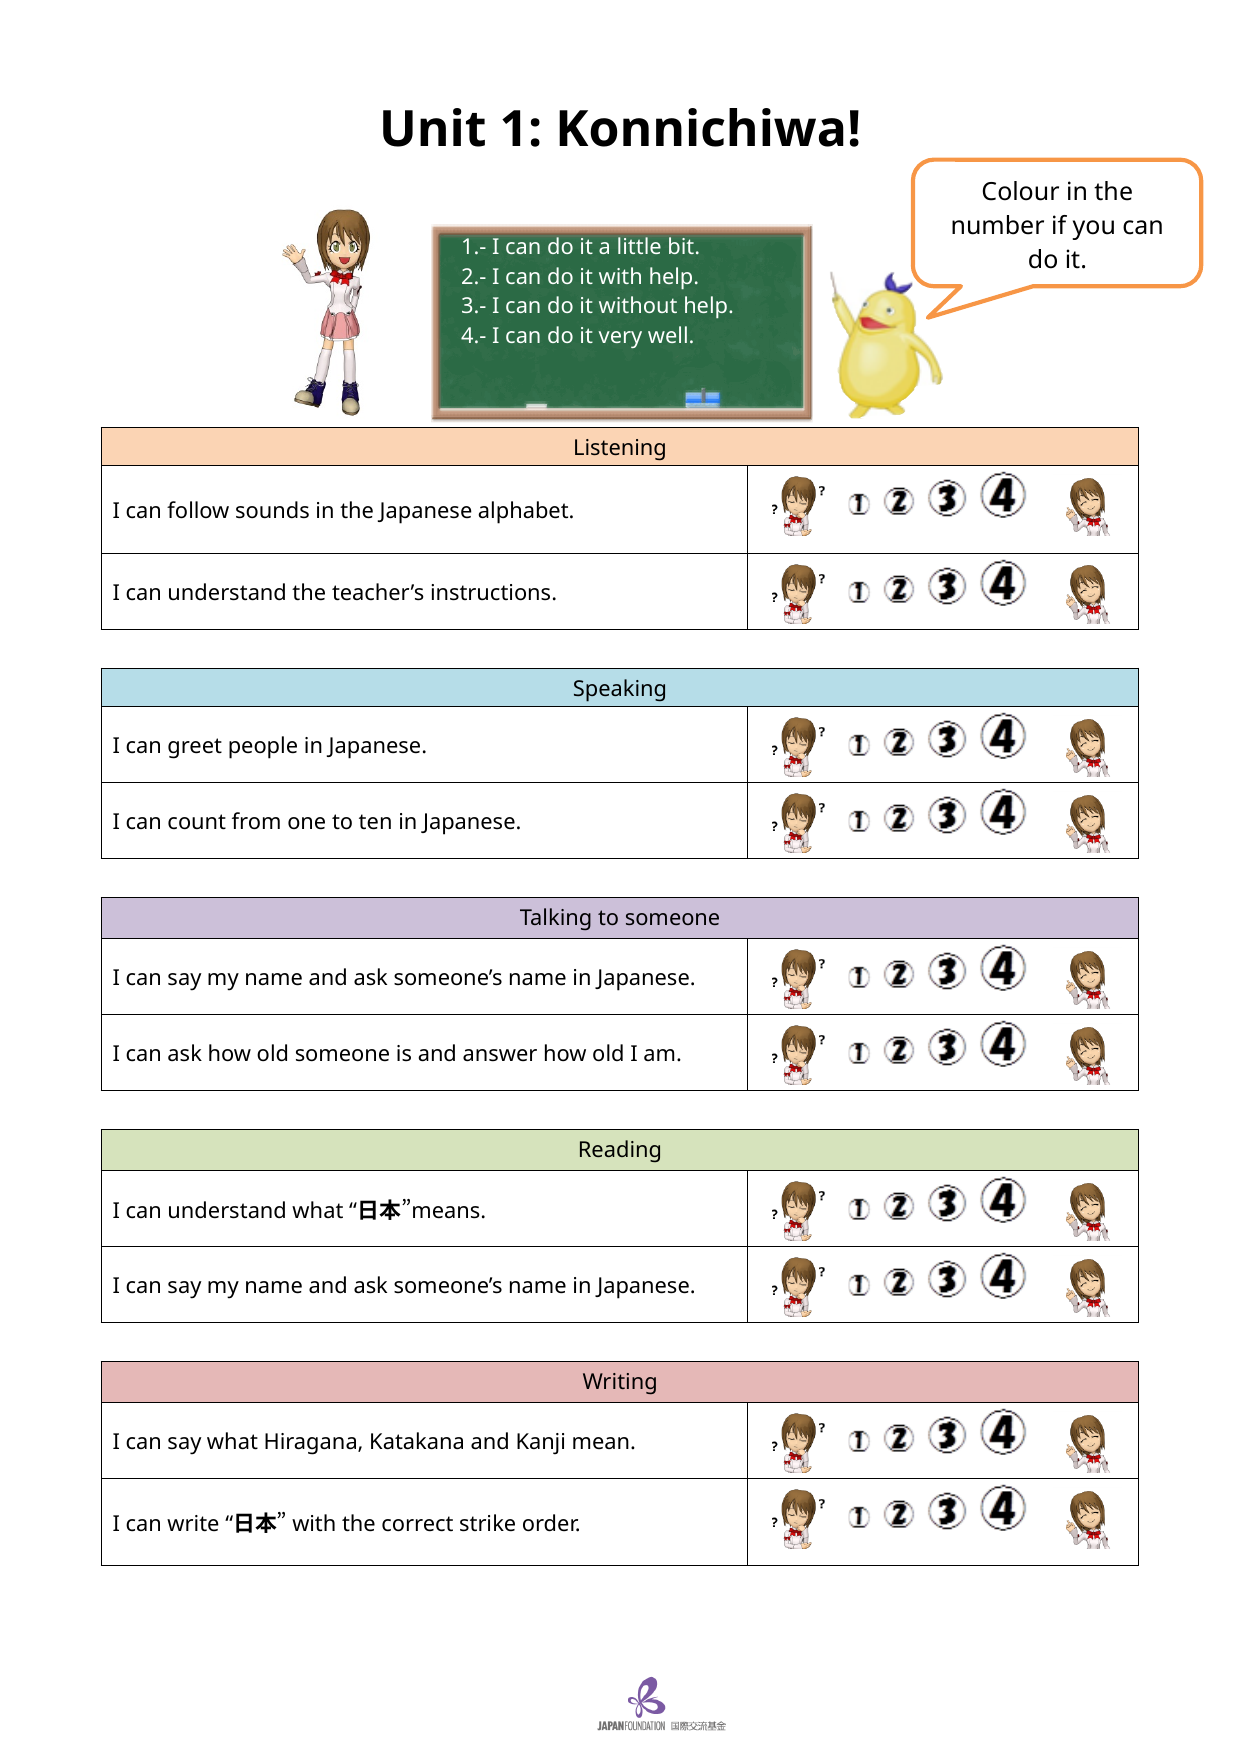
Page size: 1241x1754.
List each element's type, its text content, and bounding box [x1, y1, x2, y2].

table_cell I can understand the teacher’s instructions. [102, 554, 747, 629]
table_cell [748, 1403, 1138, 1478]
picture [763, 788, 830, 852]
table_cell I can say my name and ask someone’s name in Japanese. [102, 1247, 747, 1322]
picture [848, 1403, 1030, 1466]
picture [848, 554, 1030, 617]
table_cell [748, 939, 1138, 1014]
picture [763, 1252, 830, 1316]
picture [763, 1484, 830, 1548]
table_cell I can greet people in Japanese. [102, 707, 747, 782]
table_header Talking to someone [102, 898, 1138, 938]
table_cell [748, 466, 1138, 553]
picture [848, 1247, 1030, 1310]
picture [848, 1015, 1030, 1078]
picture [848, 939, 1030, 1002]
picture [763, 712, 830, 776]
table_cell [748, 707, 1138, 782]
picture [848, 1171, 1030, 1234]
text Unit 1: Konnichiwa! [112, 89, 1128, 164]
picture [848, 707, 1030, 770]
table_header Listening [102, 428, 1138, 465]
table_cell [748, 1479, 1138, 1565]
table_cell [748, 783, 1138, 858]
table_cell I can write “日本” with the correct strike order. [102, 1479, 747, 1565]
table_header Speaking [102, 669, 1138, 706]
table_cell [748, 554, 1138, 629]
table_cell I can understand what “日本”means. [102, 1171, 747, 1246]
picture [848, 1479, 1030, 1542]
picture [589, 1673, 734, 1738]
table_cell [748, 1247, 1138, 1322]
table_cell I can say my name and ask someone’s name in Japanese. [102, 939, 747, 1014]
table_cell [748, 1015, 1138, 1090]
table_cell I can say what Hiragana, Katakana and Kanji mean. [102, 1403, 747, 1478]
table_cell I can ask how old someone is and answer how old I am. [102, 1015, 747, 1090]
table_cell I can count from one to ten in Japanese. [102, 783, 747, 858]
picture [161, 188, 813, 423]
picture [763, 559, 830, 623]
picture [848, 783, 1030, 846]
table_header Writing [102, 1362, 1138, 1402]
table_header Reading [102, 1130, 1138, 1170]
table_cell I can follow sounds in the Japanese alphabet. [102, 466, 747, 553]
table_cell [748, 1171, 1138, 1246]
picture [763, 944, 830, 1008]
picture [763, 471, 830, 535]
picture [763, 1176, 830, 1240]
picture [848, 466, 1030, 529]
picture [763, 1020, 830, 1084]
picture [763, 1408, 830, 1472]
